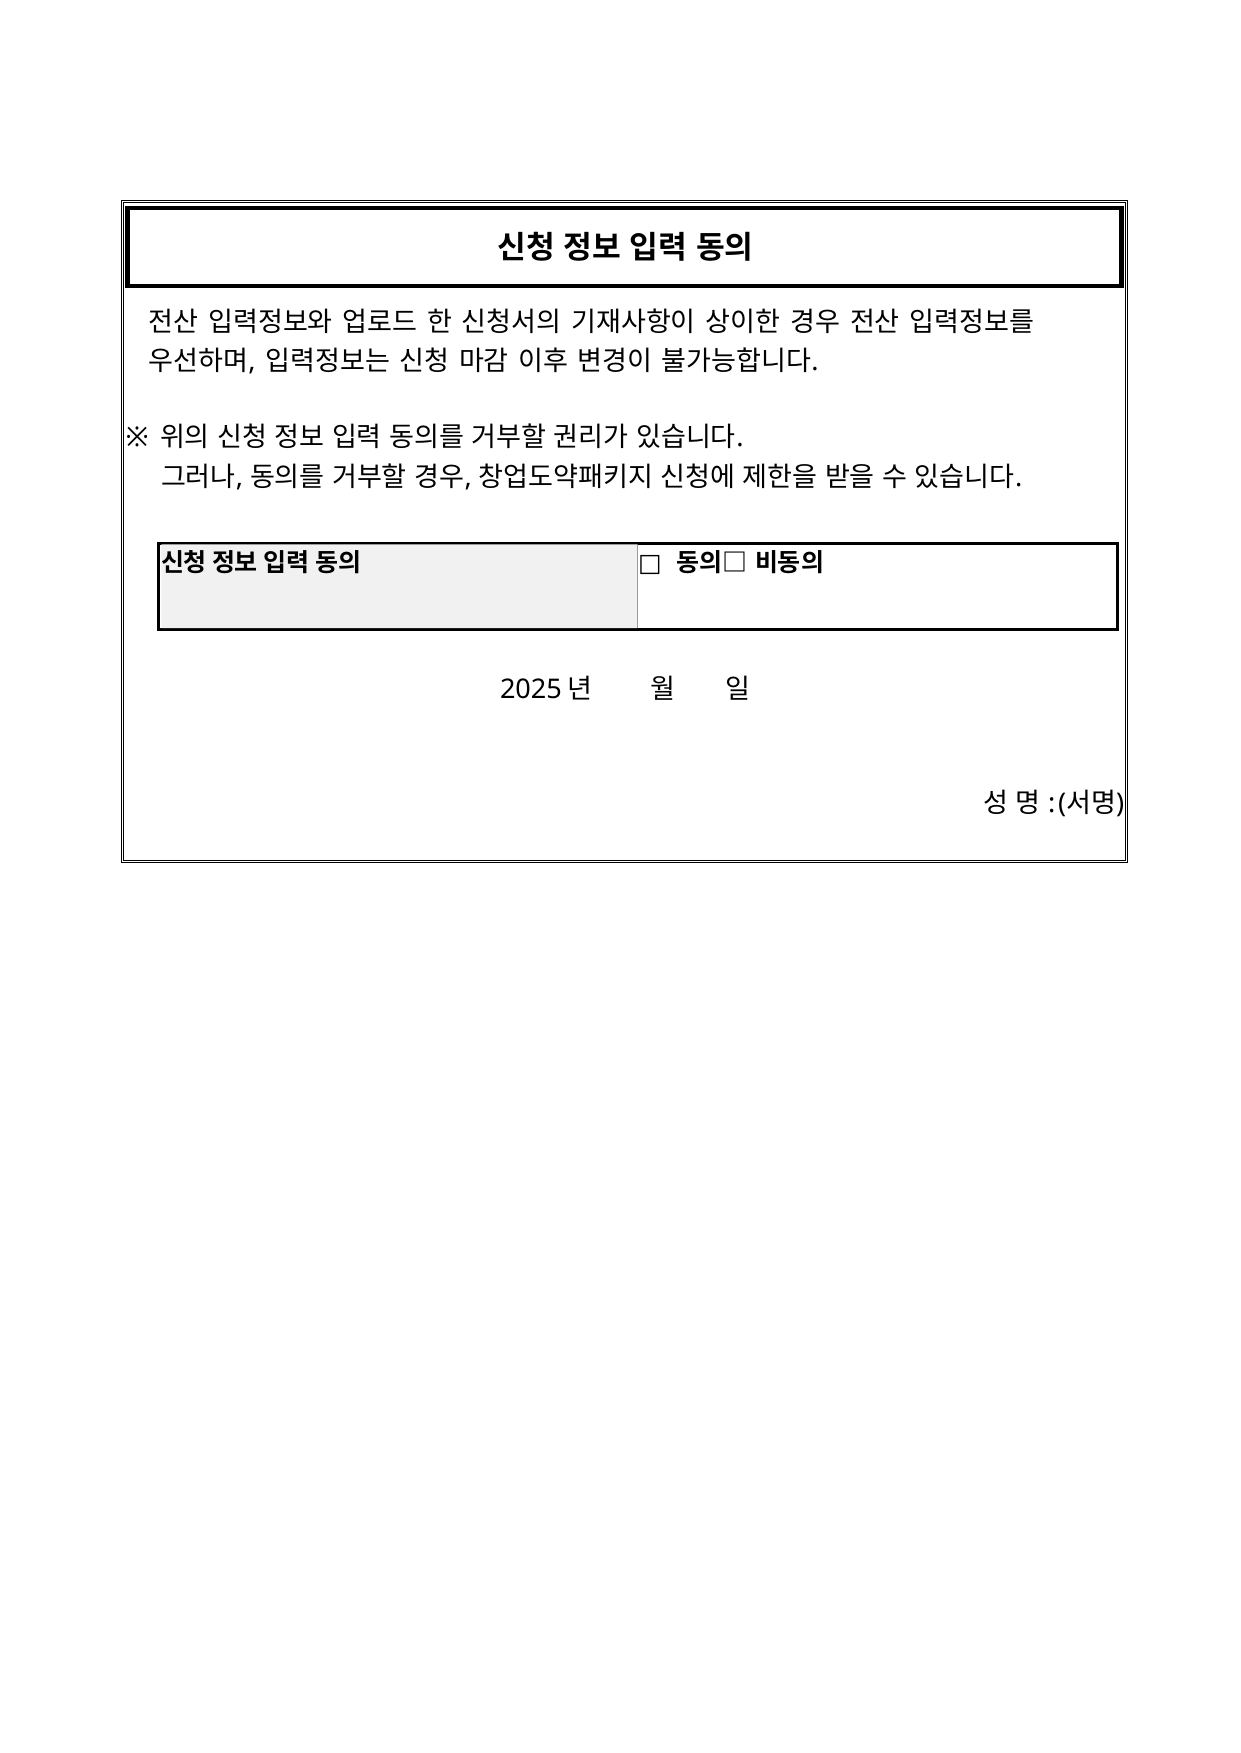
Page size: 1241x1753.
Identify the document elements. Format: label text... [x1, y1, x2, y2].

table_header 전산 입력정보와 업로드 한 신청서의 기재사항이 상이한 경우 전산 입력정보를 우선하며, 입력정보는 신청 마감 이후 변경이 불가능합니다. ※ 위의 신청 정보 입력 동의를 거부할 권리가 있습니다. 그러나, 동의를 거부할 경우, 창업도약패키지 신청에 제한을 받을 수 있습니다. 2025년 월 일 성 명 : (서명) [124, 203, 1125, 860]
